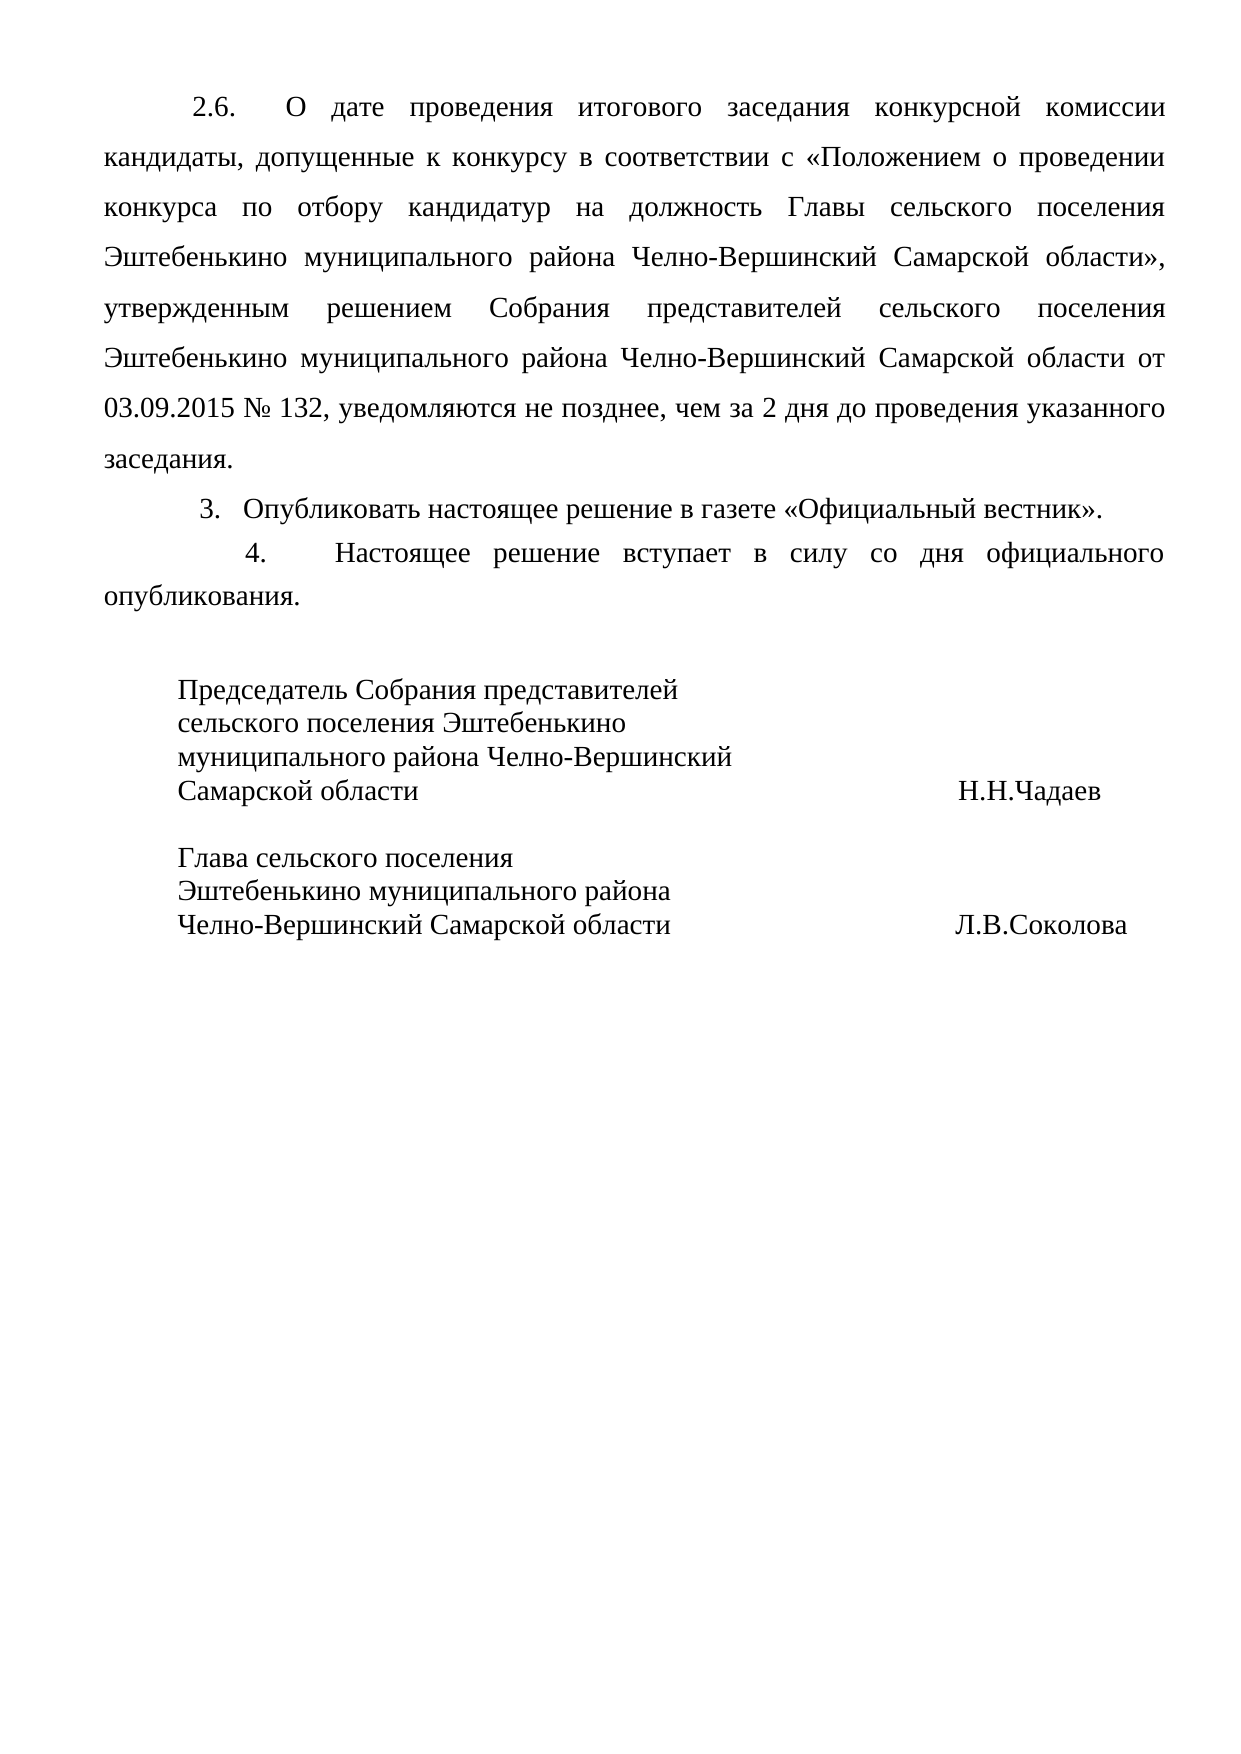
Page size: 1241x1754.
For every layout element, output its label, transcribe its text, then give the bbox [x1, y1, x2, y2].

text Глава сельского поселения [103, 840, 1166, 873]
text Председатель Собрания представителей [103, 672, 1166, 706]
text сельского поселения Эштебенькино [103, 706, 1166, 739]
text Эштебенькино муниципального района [103, 873, 1166, 907]
text Самарской области Н.Н.Чадаев [103, 773, 1166, 806]
text 4. Настоящее решение вступает в силу со дня официального опубликования. [103, 535, 1166, 612]
text 3. Опубликовать настоящее решение в газете «Официальный вестник». [103, 491, 1166, 525]
text 2.6. О дате проведения итогового заседания конкурсной комиссии кандидаты, допущенные к конкурсу в соответствии с «Положением о проведении конкурса по отбору кандидатур на должность Главы сельского поселения Эштебенькино муниципального района Челно-Вершинский Самарской области», утвержденным решением Собрания представителей сельского поселения Эштебенькино муниципального района Челно-Вершинский Самарской области от 03.09.2015 № 132, уведомляются не позднее, чем за 2 дня до проведения указанного заседания. [103, 89, 1166, 474]
text муниципального района Челно-Вершинский [103, 739, 1166, 773]
text Челно-Вершинский Самарской области Л.В.Соколова [103, 907, 1166, 940]
